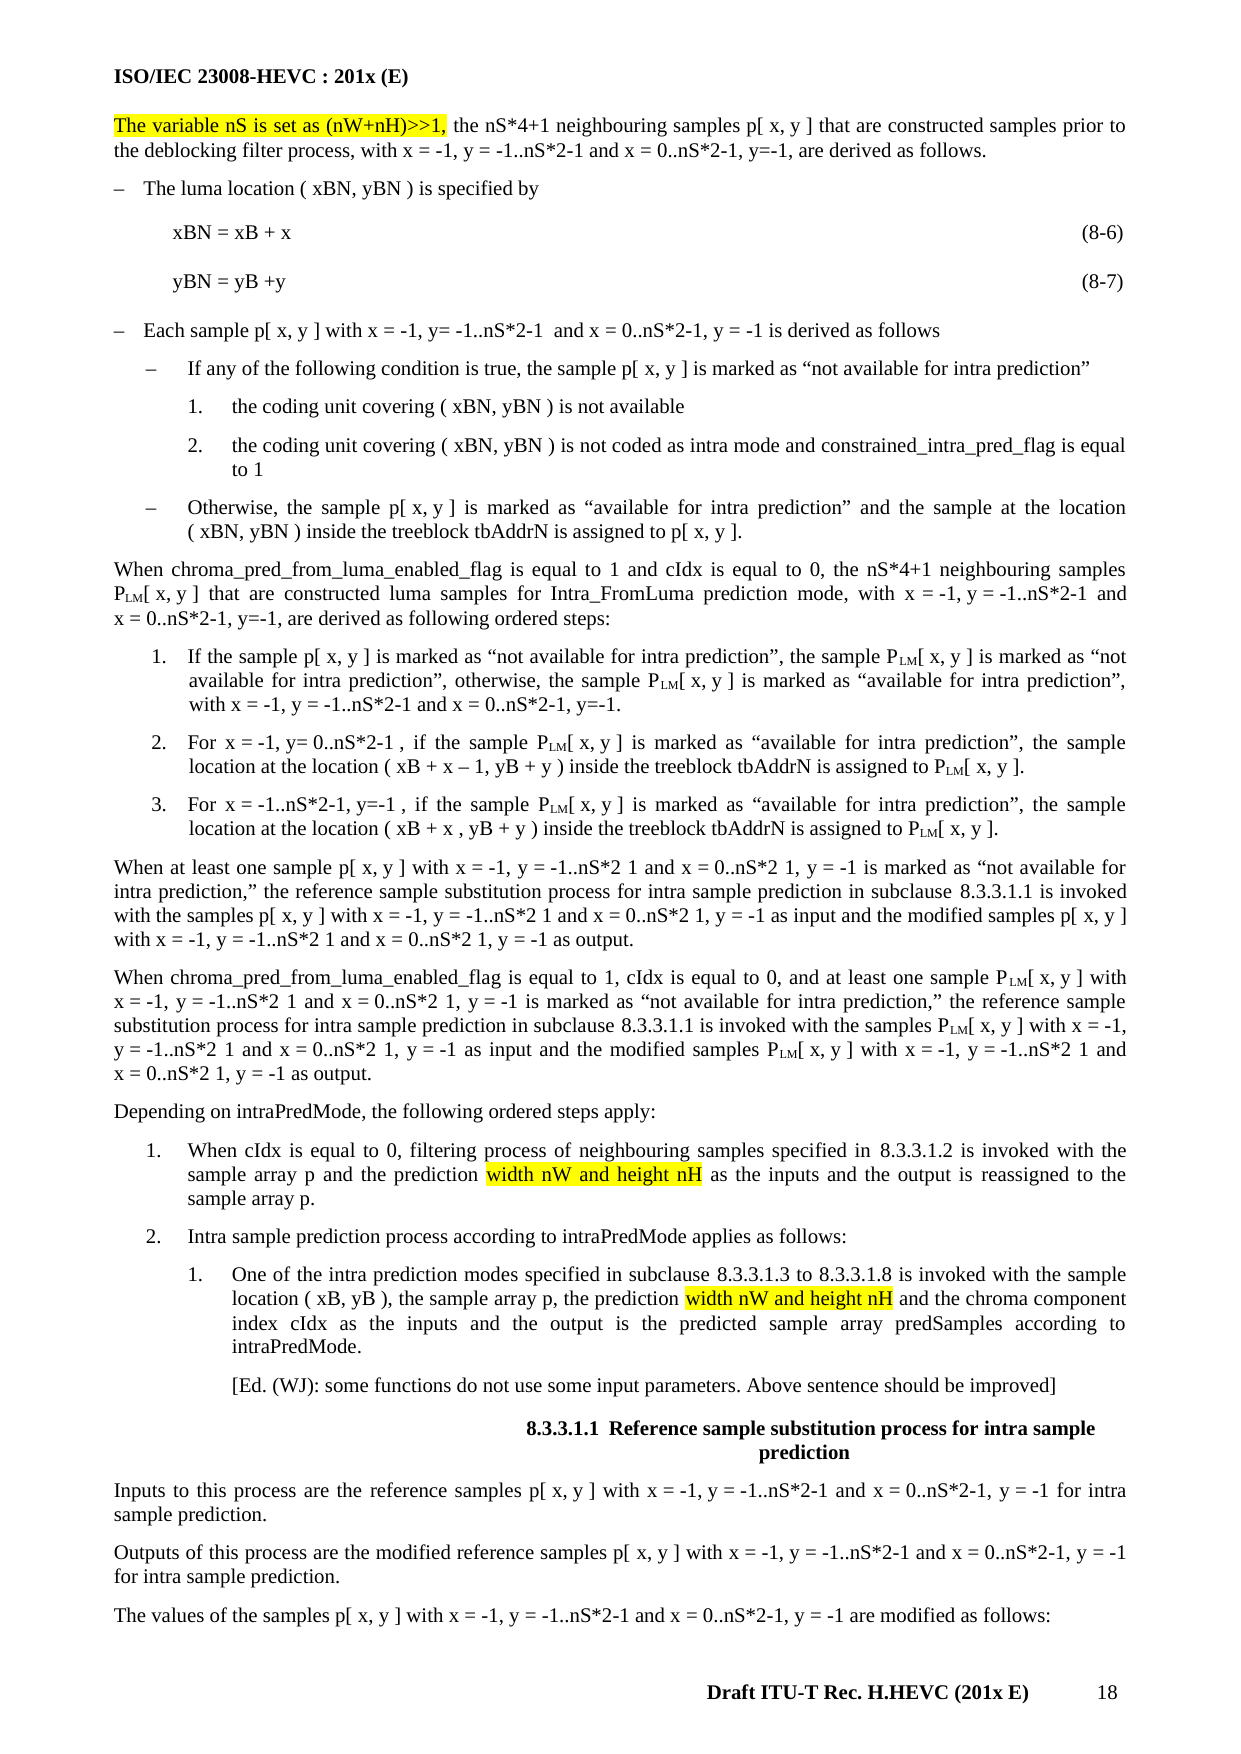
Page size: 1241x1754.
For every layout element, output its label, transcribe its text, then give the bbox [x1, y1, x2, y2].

list When cIdx is equal to 0, filtering process of neighbouring samples specified in 8.3.3.1.2 is invoked with the sample array p and the prediction width nW and height nH as the inputs and the output is reassigned to the sample array p. [146, 1138, 1127, 1210]
list For x = -1, y= 0..nS*2-1 , if the sample PLM[ x, y ] is marked as “available for intra prediction”, the sample location at the location ( xB + x – 1, yB + y ) inside the treeblock tbAddrN is assigned to PLM[ x, y ]. [151, 730, 1127, 778]
text When chroma_pred_from_luma_enabled_flag is equal to 1, cIdx is equal to 0, and at least one sample PLM[ x, y ] with x = -1, y = -1..nS*2 1 and x = 0..nS*2 1, y = -1 is marked as “not available for intra prediction,” the reference sample substitution process for intra sample prediction in subclause 8.3.3.1.1 is invoked with the samples PLM[ x, y ] with x = -1, y = -1..nS*2 1 and x = 0..nS*2 1, y = -1 as input and the modified samples PLM[ x, y ] with x = -1, y = -1..nS*2 1 and x = 0..nS*2 1, y = -1 as output. [113, 965, 1127, 1085]
text The values of the samples p[ x, y ] with x = -1, y = -1..nS*2-1 and x = 0..nS*2-1, y = -1 are modified as follows: [113, 1602, 1127, 1627]
text Depending on intraPredMode, the following ordered steps apply: [113, 1099, 1127, 1123]
list Intra sample prediction process according to intraPredMode applies as follows: [146, 1224, 1127, 1248]
text – Each sample p[ x, y ] with x = -1, y= -1..nS*2-1 and x = 0..nS*2-1, y = -1 is derived as follows [113, 318, 1127, 342]
list For x = -1..nS*2-1, y=-1 , if the sample PLM[ x, y ] is marked as “available for intra prediction”, the sample location at the location ( xB + x , yB + y ) inside the treeblock tbAddrN is assigned to PLM[ x, y ]. [151, 792, 1127, 840]
list If the sample p[ x, y ] is marked as “not available for intra prediction”, the sample PLM[ x, y ] is marked as “not available for intra prediction”, otherwise, the sample PLM[ x, y ] is marked as “available for intra prediction”, with x = -1, y = -1..nS*2-1 and x = 0..nS*2-1, y=-1. [151, 644, 1127, 716]
list One of the intra prediction modes specified in subclause 8.3.3.1.3 to 8.3.3.1.8 is invoked with the sample location ( xB, yB ), the sample array p, the prediction width nW and height nH and the chroma component index cIdx as the inputs and the output is the predicted sample array predSamples according to intraPredMode. [187, 1262, 1127, 1358]
text Inputs to this process are the reference samples p[ x, y ] with x = -1, y = -1..nS*2-1 and x = 0..nS*2-1, y = -1 for intra sample prediction. [113, 1478, 1127, 1526]
subtitle Reference sample substitution process for intra sample prediction [526, 1416, 1127, 1464]
text [Ed. (WJ): some functions do not use some input parameters. Above sentence should be improved] [232, 1373, 1127, 1397]
text When at least one sample p[ x, y ] with x = -1, y = -1..nS*2 1 and x = 0..nS*2 1, y = -1 is marked as “not available for intra prediction,” the reference sample substitution process for intra sample prediction in subclause 8.3.3.1.1 is invoked with the samples p[ x, y ] with x = -1, y = -1..nS*2 1 and x = 0..nS*2 1, y = -1 as input and the modified samples p[ x, y ] with x = -1, y = -1..nS*2 1 and x = 0..nS*2 1, y = -1 as output. [113, 854, 1127, 951]
list the coding unit covering ( xBN, yBN ) is not available [187, 394, 1127, 418]
list If any of the following condition is true, the sample p[ x, y ] is marked as “not available for intra prediction” [146, 356, 1127, 380]
text – The luma location ( xBN, yBN ) is specified by [113, 176, 1127, 200]
text When chroma_pred_from_luma_enabled_flag is equal to 1 and cIdx is equal to 0, the nS*4+1 neighbouring samples PLM[ x, y ] that are constructed luma samples for Intra_FromLuma prediction mode, with x = -1, y = -1..nS*2-1 and x = 0..nS*2-1, y=-1, are derived as following ordered steps: [113, 557, 1127, 629]
text Outputs of this process are the modified reference samples p[ x, y ] with x = -1, y = -1..nS*2-1 and x = 0..nS*2-1, y = -1 for intra sample prediction. [113, 1540, 1127, 1588]
list the coding unit covering ( xBN, yBN ) is not coded as intra mode and constrained_intra_pred_flag is equal to 1 [187, 433, 1127, 481]
text The variable nS is set as (nW+nH)>>1, the nS*4+1 neighbouring samples p[ x, y ] that are constructed samples prior to the deblocking filter process, with x = -1, y = -1..nS*2-1 and x = 0..nS*2-1, y=-1, are derived as follows. [113, 113, 1127, 162]
list Otherwise, the sample p[ x, y ] is marked as “available for intra prediction” and the sample at the location ( xBN, yBN ) inside the treeblock tbAddrN is assigned to p[ x, y ]. [146, 495, 1127, 543]
